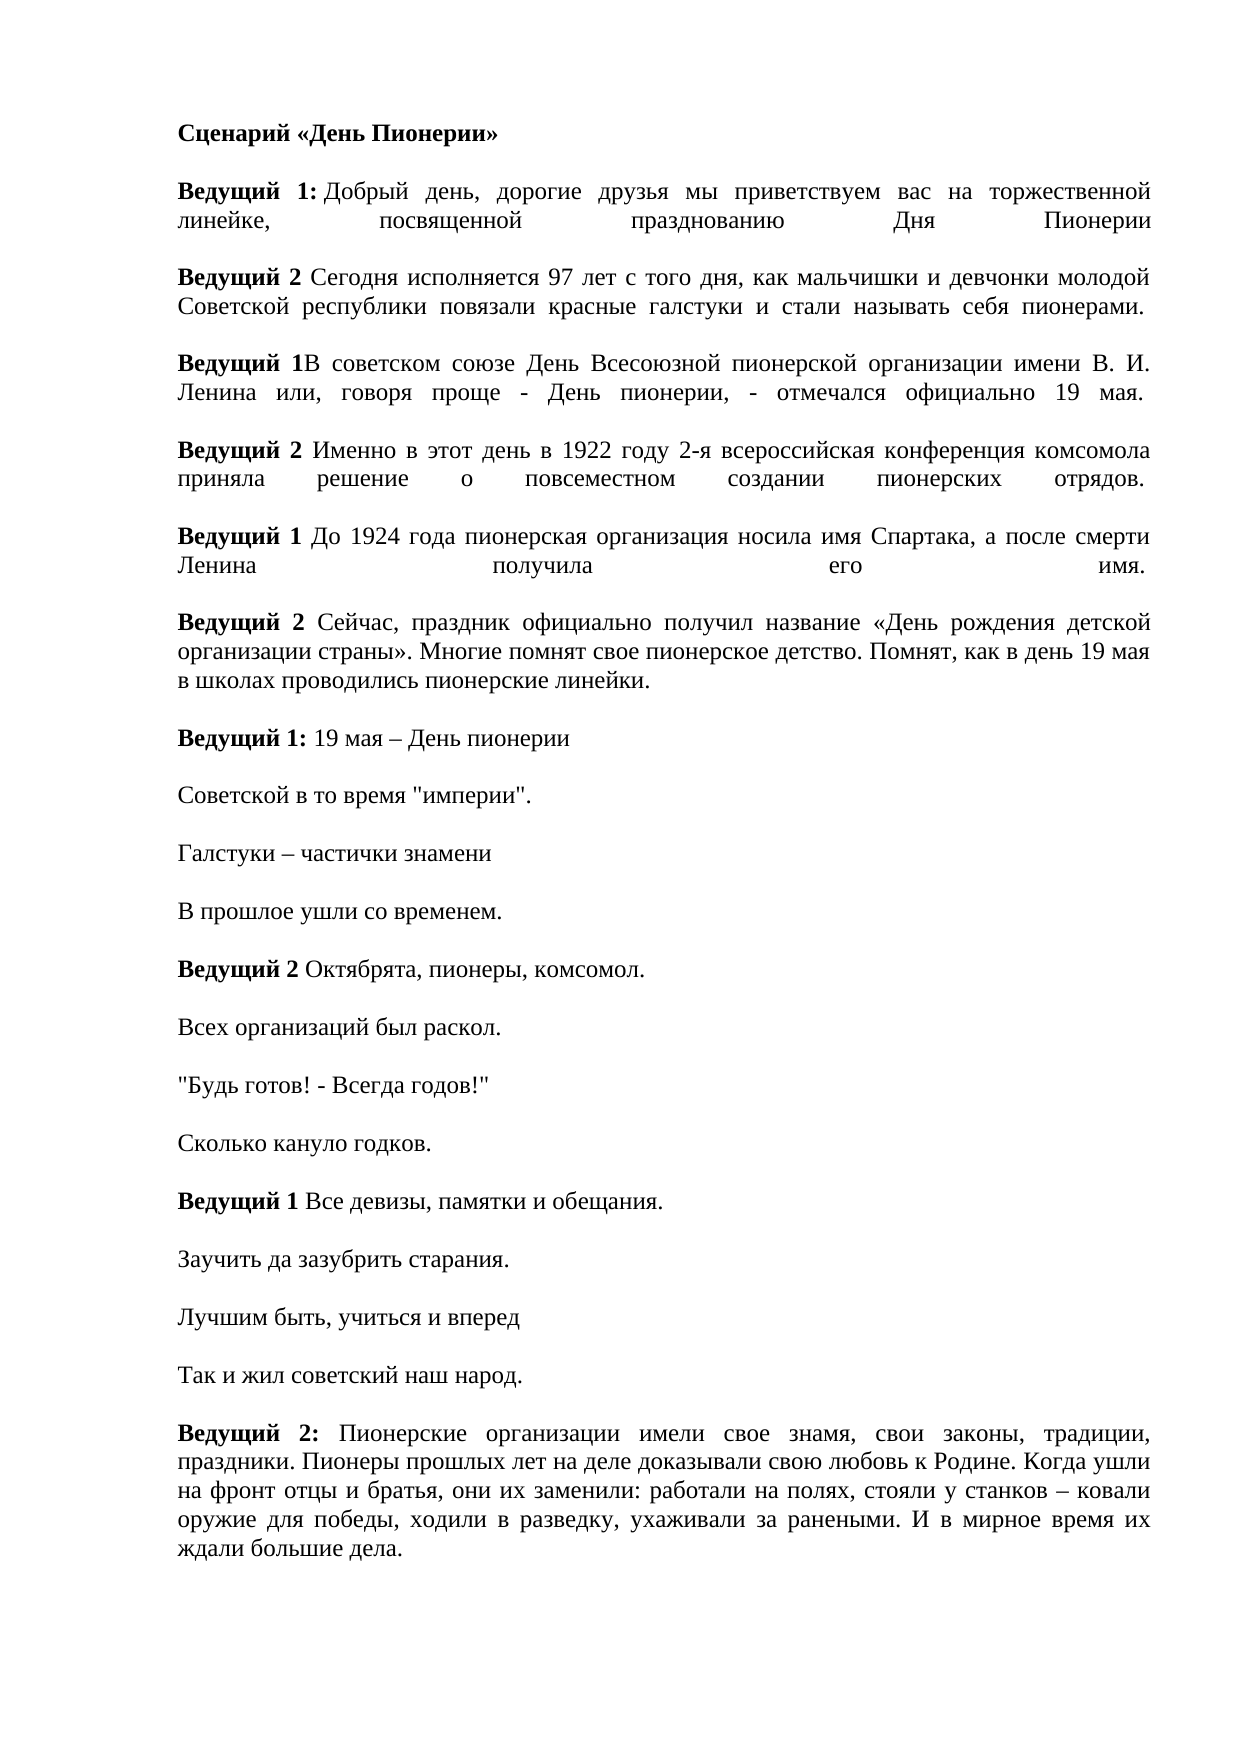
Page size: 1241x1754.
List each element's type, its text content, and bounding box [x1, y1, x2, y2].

text Сценарий «День Пионерии» [177, 118, 1152, 147]
text Ведущий 1: 19 мая – День пионерии [177, 723, 1152, 751]
text Всех организаций был раскол. [177, 1012, 1152, 1041]
text Ведущий 2: Пионерские организации имели свое знамя, свои законы, традиции, праздники. Пионеры прошлых лет на деле доказывали свою любовь к Родине. Когда ушли на фронт отцы и братья, они их заменили: работали на полях, стояли у станков – ковали оружие для победы, ходили в разведку, ухаживали за ранеными. И в мирное время их ждали большие дела. [177, 1418, 1152, 1561]
text Заучить да зазубрить старания. [177, 1244, 1152, 1273]
text Ведущий 1 Все девизы, памятки и обещания. [177, 1186, 1152, 1215]
text Лучшим быть, учиться и вперед [177, 1302, 1152, 1331]
text "Будь готов! - Всегда годов!" [177, 1070, 1152, 1099]
text В прошлое ушли со временем. [177, 896, 1152, 925]
text Советской в то время "империи". [177, 781, 1152, 809]
text Сколько кануло годков. [177, 1128, 1152, 1157]
text Галстуки – частички знамени [177, 838, 1152, 867]
text Ведущий 1: Добрый день, дорогие друзья мы приветствуем вас на торжественной линейке, посвященной празднованию Дня Пионерии Ведущий 2 Сегодня исполняется 97 лет с того дня, как мальчишки и девчонки молодой Советской республики повязали красные галстуки и стали называть себя пионерами. Ведущий 1В советском союзе День Всесоюзной пионерской организации имени В. И. Ленина или, говоря проще - День пионерии, - отмечался официально 19 мая. Ведущий 2 Именно в этот день в 1922 году 2-я всероссийская конференция комсомола приняла решение о повсеместном создании пионерских отрядов. Ведущий 1 До 1924 года пионерская организация носила имя Спартака, а после смерти Ленина получила его имя. Ведущий 2 Сейчас, праздник официально получил название «День рождения детской организации страны». Многие помнят свое пионерское детство. Помнят, как в день 19 мая в школах проводились пионерские линейки. [177, 176, 1152, 693]
text Так и жил советский наш народ. [177, 1360, 1152, 1388]
text Ведущий 2 Октябрята, пионеры, комсомол. [177, 954, 1152, 983]
